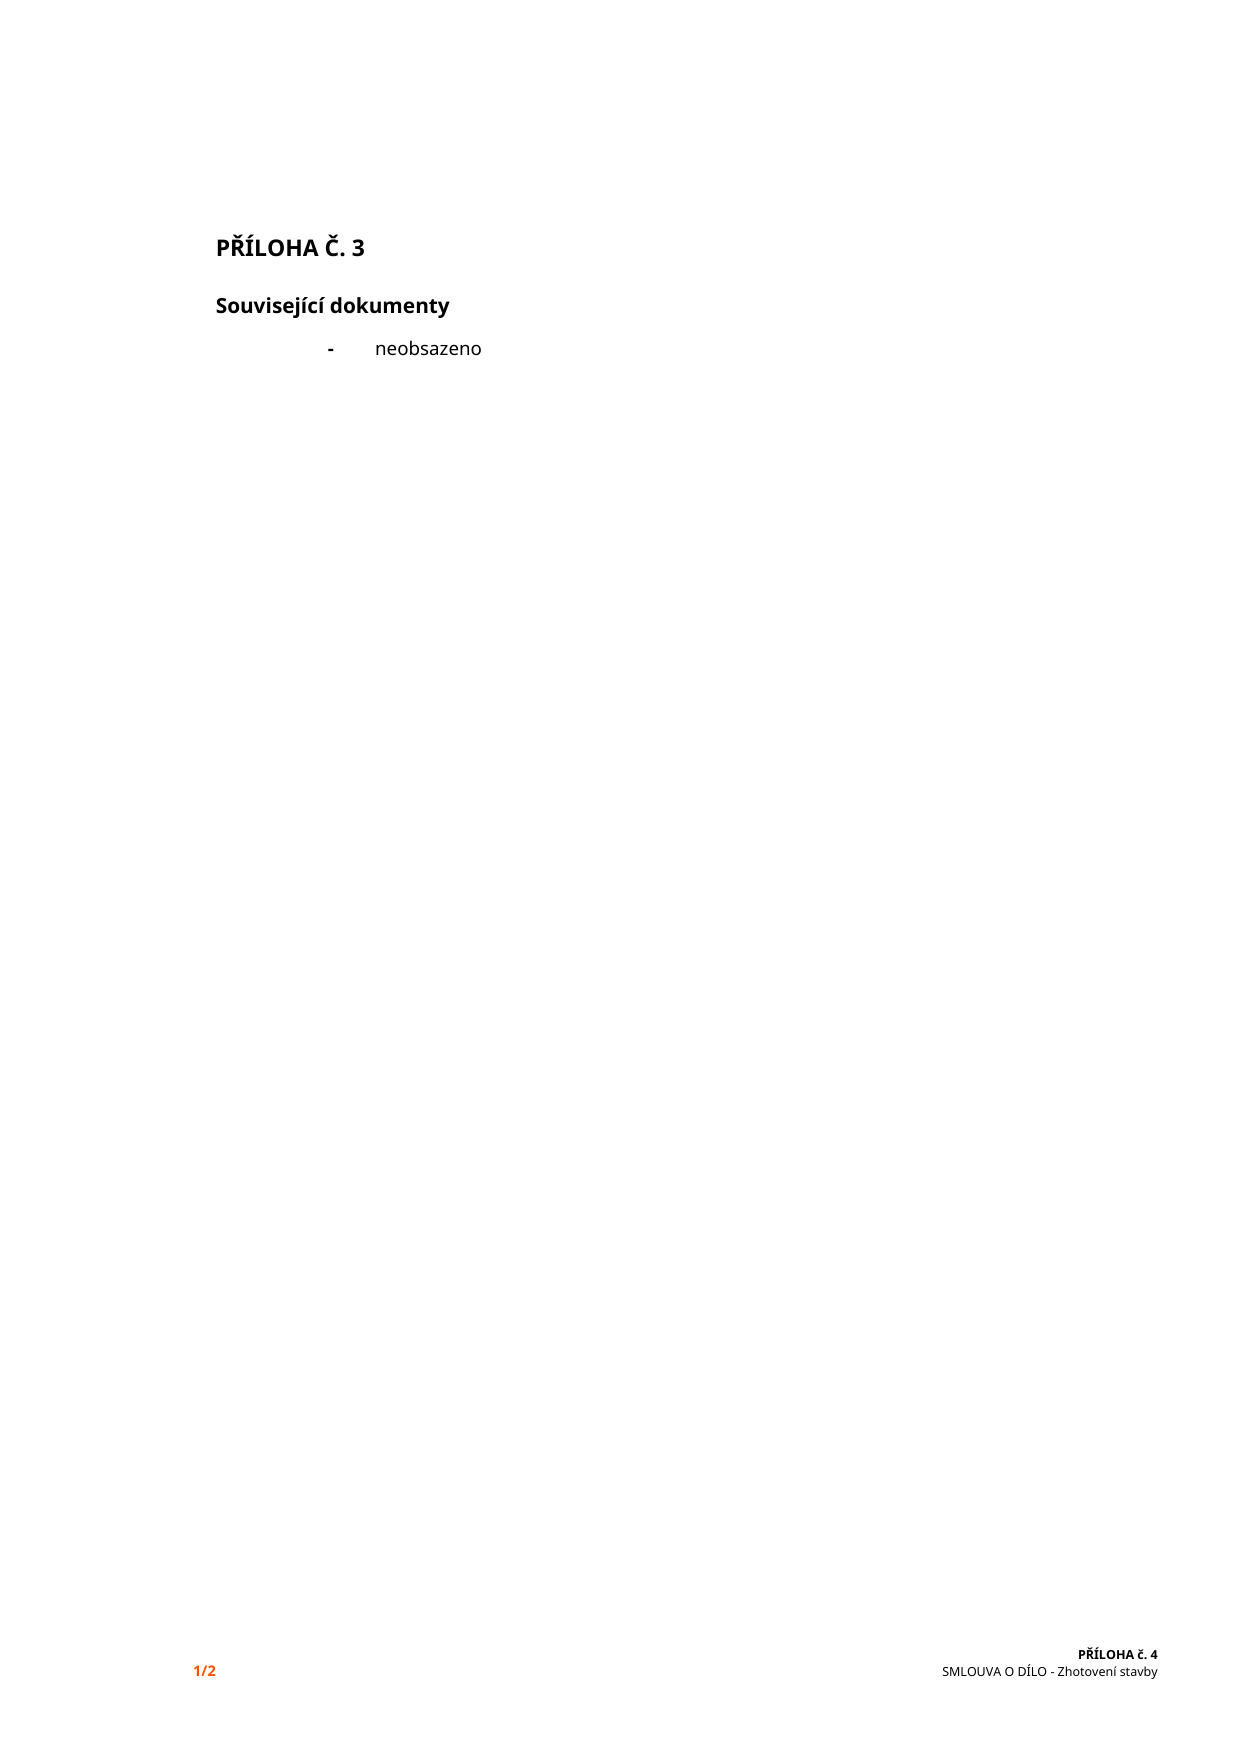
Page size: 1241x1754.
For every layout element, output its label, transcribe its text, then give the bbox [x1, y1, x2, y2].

text neobsazeno [328, 335, 1093, 361]
text Související dokumenty [216, 291, 1093, 320]
text Příloha č. 3 [216, 232, 1093, 263]
